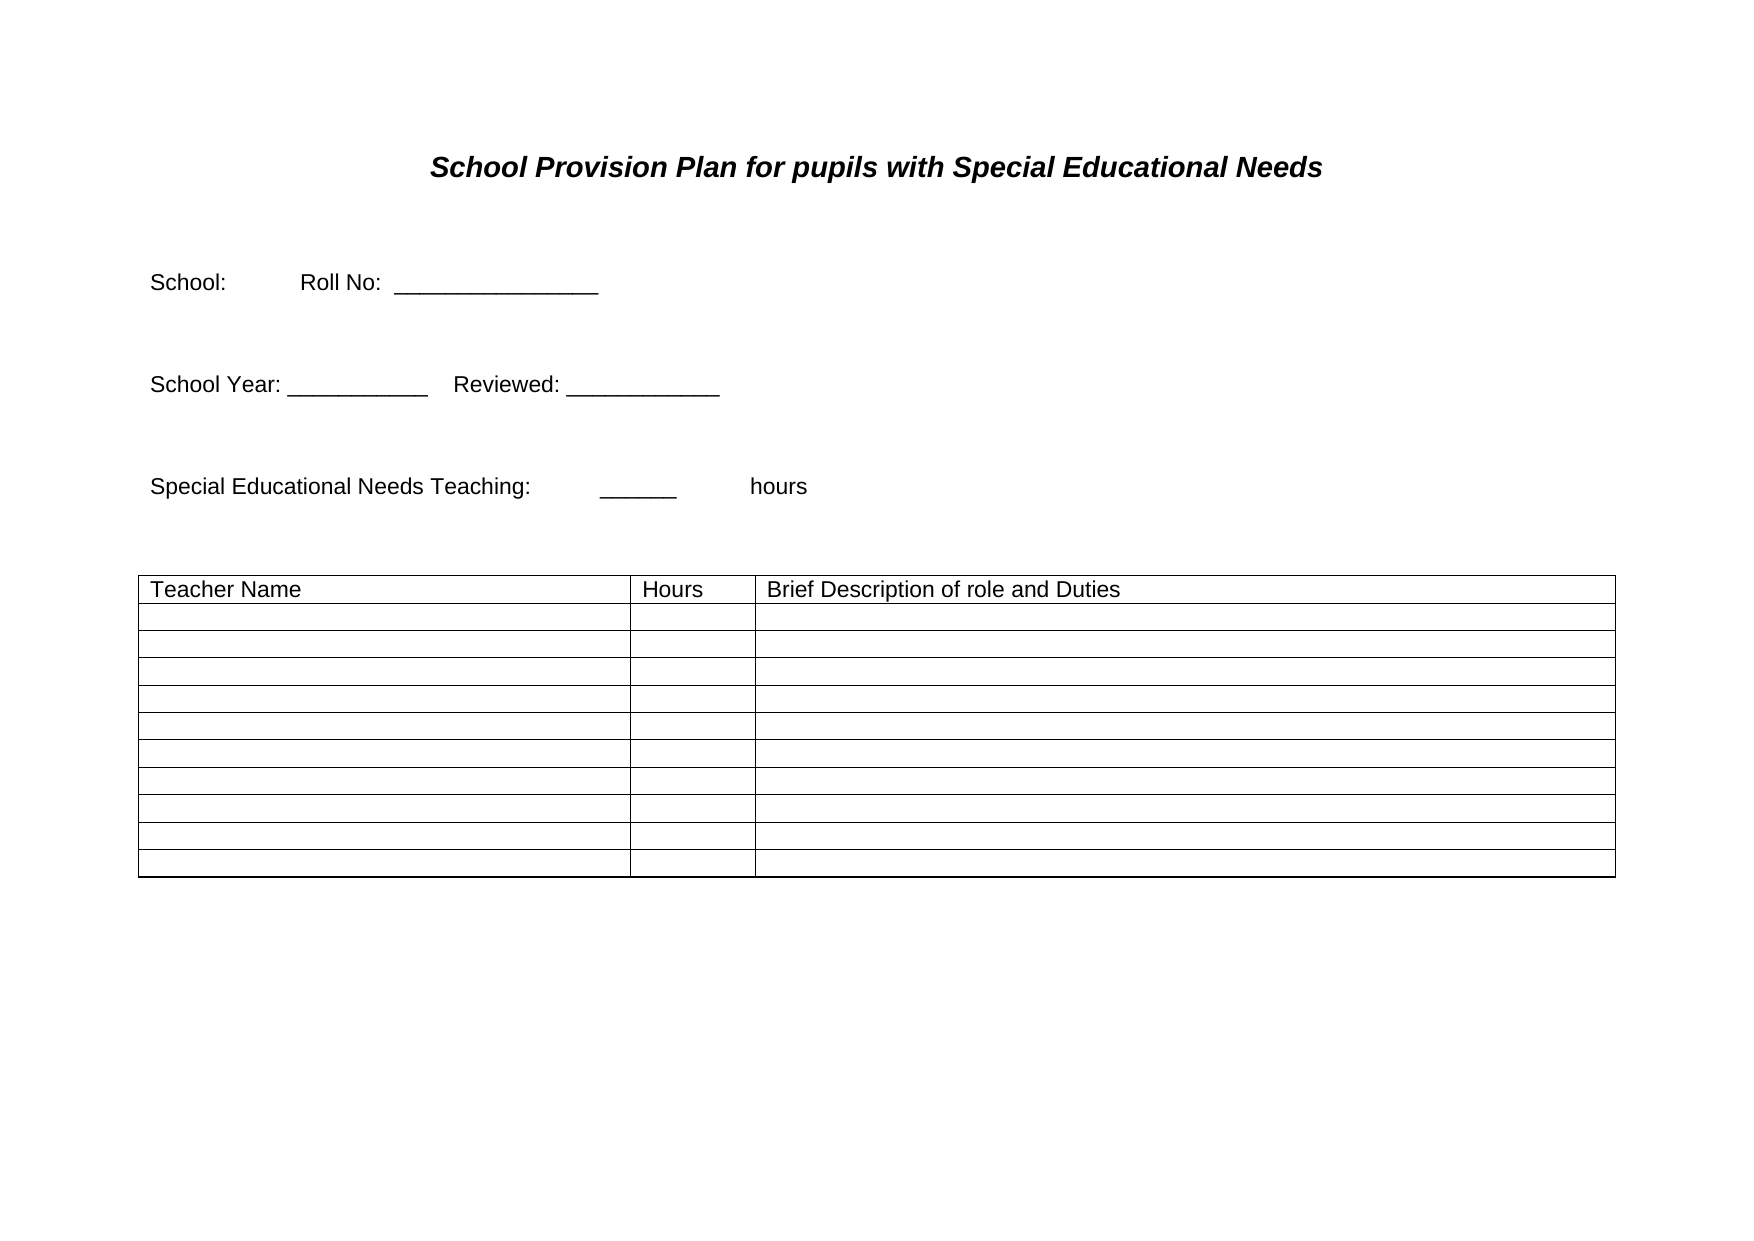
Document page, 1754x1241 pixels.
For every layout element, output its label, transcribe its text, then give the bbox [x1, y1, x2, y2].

table_cell [139, 850, 630, 876]
table_cell [631, 740, 755, 767]
table_cell [631, 686, 755, 712]
table_header Teacher Name [139, 576, 630, 602]
table_cell [139, 713, 630, 739]
table_cell [756, 823, 1615, 849]
table_cell [631, 795, 755, 822]
table_cell [139, 604, 630, 630]
table_cell [756, 795, 1615, 822]
table_cell [139, 686, 630, 712]
table_cell [139, 740, 630, 767]
table_cell [756, 713, 1615, 739]
table_cell [139, 658, 630, 684]
table_cell [139, 631, 630, 657]
table_cell [756, 768, 1615, 794]
table_cell [756, 740, 1615, 767]
table_cell [631, 713, 755, 739]
table_cell [631, 631, 755, 657]
table_cell [631, 850, 755, 876]
text School Year: ___________ Reviewed: ____________ [150, 371, 1604, 397]
table_header Brief Description of role and Duties [756, 576, 1615, 602]
table_cell [139, 823, 630, 849]
table_cell [756, 658, 1615, 684]
text School: Roll No: ________________ [150, 269, 1604, 295]
table_cell [756, 850, 1615, 876]
table_cell [631, 604, 755, 630]
text Special Educational Needs Teaching: ______ hours [150, 473, 1604, 499]
table_cell [139, 768, 630, 794]
table_header Hours [631, 576, 755, 602]
table_cell [756, 686, 1615, 712]
table_cell [756, 631, 1615, 657]
table_cell [756, 604, 1615, 630]
text School Provision Plan for pupils with Special Educational Needs [150, 150, 1604, 183]
table_cell [139, 795, 630, 822]
table_cell [631, 823, 755, 849]
table_cell [631, 768, 755, 794]
table_cell [631, 658, 755, 684]
